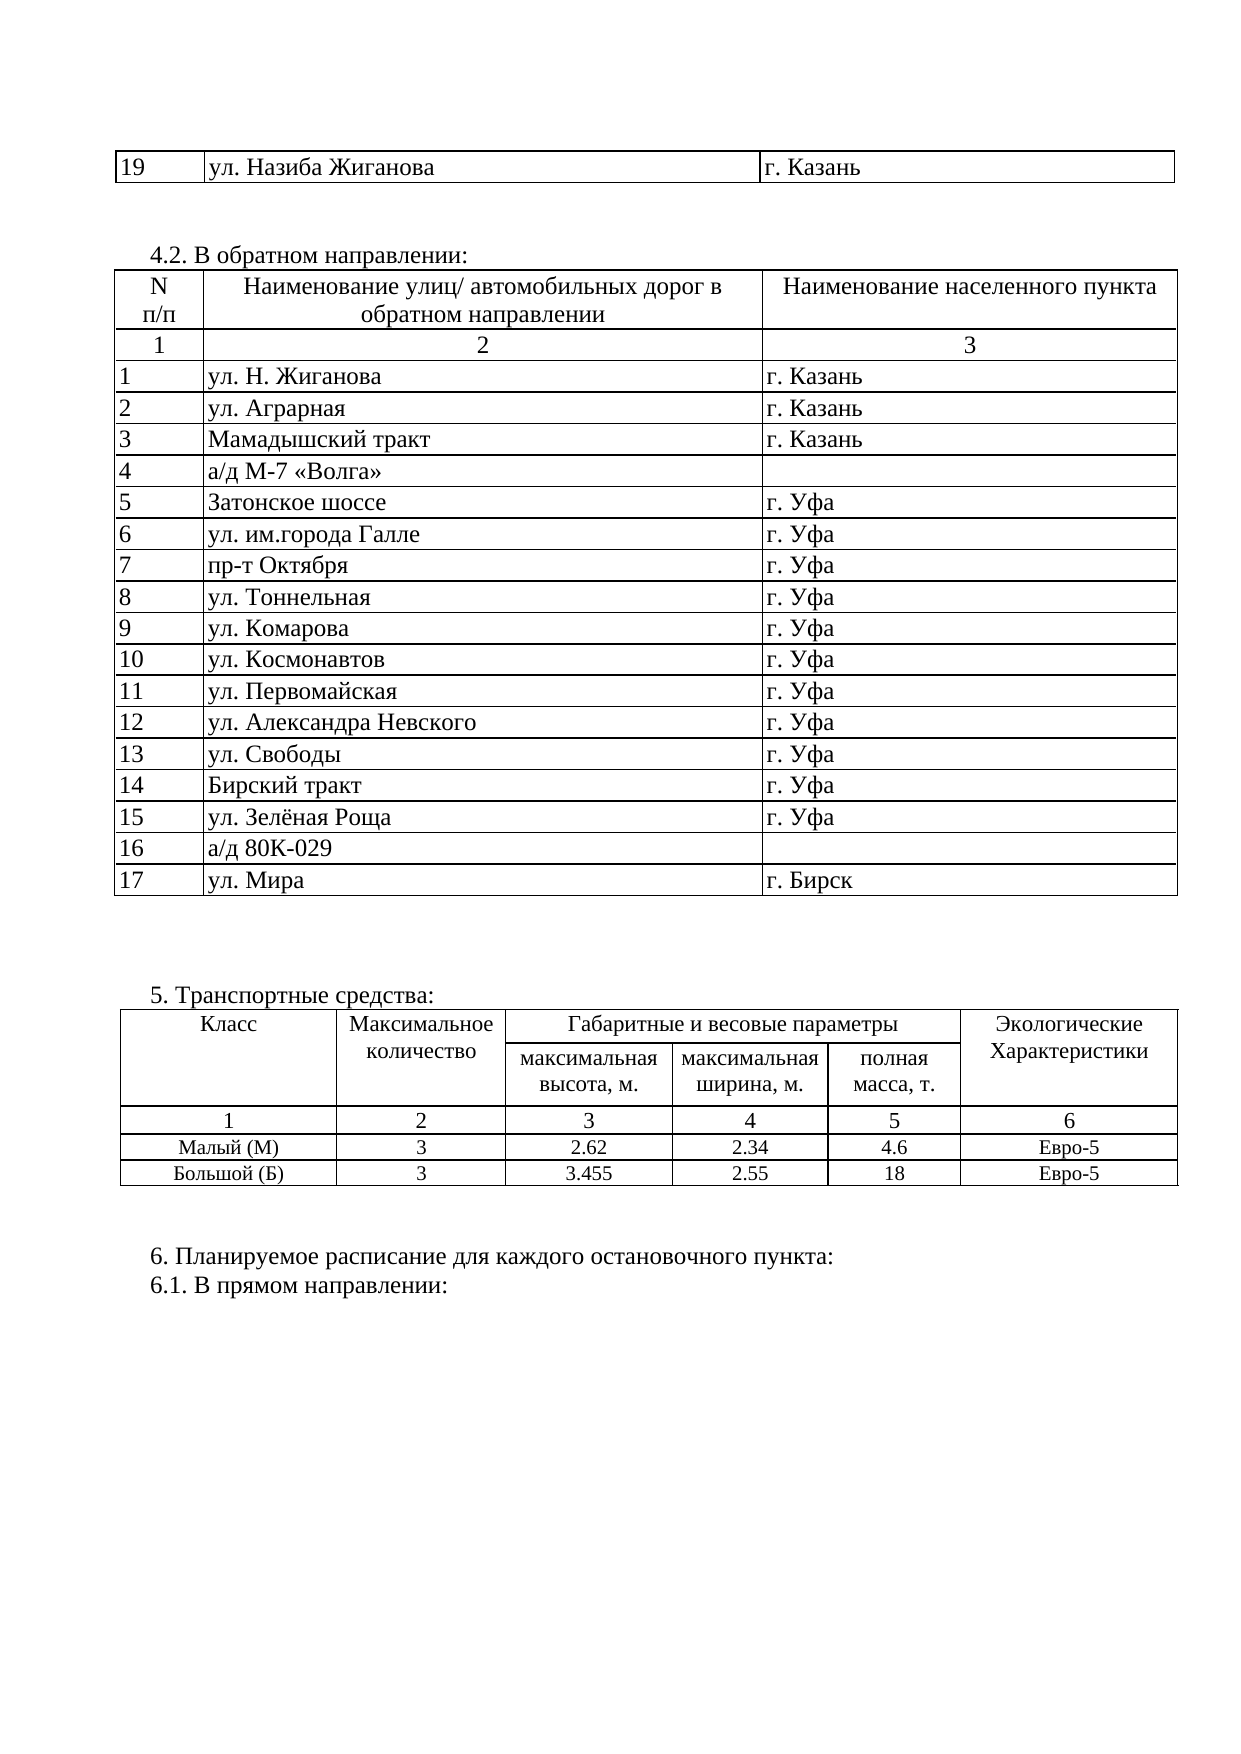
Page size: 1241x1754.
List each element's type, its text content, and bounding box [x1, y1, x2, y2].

table_cell 2 [337, 1107, 505, 1133]
table_cell 13 [115, 738, 203, 769]
table_cell 9 [115, 613, 203, 643]
table_cell 2.62 [506, 1135, 672, 1159]
text 6. Планируемое расписание для каждого остановочного пункта: [150, 1241, 1090, 1270]
table_cell г. Бирск [763, 863, 1177, 894]
table_cell 6 [961, 1107, 1177, 1133]
text 6.1. В прямом направлении: [150, 1270, 1090, 1299]
table_cell 6 [115, 518, 203, 548]
table_cell 10 [115, 644, 203, 674]
table_cell ул. Тоннельная [204, 582, 762, 611]
table_cell 3 [337, 1161, 505, 1184]
table_cell 4.6 [829, 1135, 960, 1159]
table_header Класс [121, 1010, 336, 1105]
table_header Наименование населенного пункта [763, 271, 1177, 328]
table_cell ул. Н. Жиганова [204, 361, 762, 391]
table_cell 7 [115, 550, 203, 580]
table_cell 3 [337, 1135, 505, 1159]
table_header Наименование улиц/ автомобильных дорог в обратном направлении [204, 271, 762, 328]
table_cell г. Уфа [763, 517, 1177, 548]
table_cell 1 [115, 361, 203, 391]
table_cell г. Уфа [763, 580, 1177, 611]
table_cell 8 [115, 581, 203, 611]
table_cell г. Уфа [763, 706, 1177, 737]
table_cell Мамадышский тракт [204, 424, 762, 454]
table_cell 15 [115, 801, 203, 832]
table_header Максимальное количество [337, 1010, 505, 1105]
table_cell Большой (Б) [121, 1161, 336, 1184]
table_cell Евро-5 [961, 1161, 1177, 1184]
table_cell 2.55 [673, 1161, 827, 1184]
table_cell г. Уфа [763, 674, 1177, 706]
table_cell Евро-5 [961, 1135, 1177, 1159]
table_cell пр-т Октября [204, 550, 762, 580]
table_cell г. Уфа [763, 549, 1177, 580]
table_cell г. Уфа [763, 643, 1177, 674]
table_cell ул. Свободы [204, 739, 762, 769]
table_cell [763, 454, 1177, 486]
table_cell а/д 80К-029 [204, 833, 762, 863]
table_cell ул. Комарова [204, 613, 762, 643]
table_cell [763, 832, 1177, 863]
table_cell 12 [115, 707, 203, 737]
table_cell г. Уфа [763, 800, 1177, 832]
table_cell 1 [115, 329, 203, 360]
table_cell 4 [115, 455, 203, 486]
table_cell 4 [673, 1107, 827, 1133]
table_cell ул. Первомайская [204, 676, 762, 706]
table_cell г. Казань [763, 423, 1177, 454]
table_cell г. Уфа [763, 611, 1177, 643]
table_cell максимальная высота, м. [506, 1044, 672, 1105]
table_cell г. Уфа [763, 769, 1177, 800]
table_cell Малый (М) [121, 1135, 336, 1159]
text 5. Транспортные средства: [150, 980, 1090, 1009]
table_cell 1 [121, 1107, 336, 1133]
table_cell Затонское шоссе [204, 487, 762, 517]
table_cell 2 [204, 330, 762, 360]
table_cell ул. Мира [204, 865, 762, 894]
table_cell 2.34 [673, 1135, 827, 1159]
table_cell максимальная ширина, м. [673, 1044, 827, 1105]
table_cell ул. им.города Галле [204, 519, 762, 548]
table_cell ул. Назиба Жиганова [205, 152, 759, 181]
table_cell г. Казань [763, 391, 1177, 423]
table_cell г. Казань [763, 360, 1177, 391]
table_cell 3 [763, 328, 1177, 360]
table_cell 19 [117, 152, 204, 181]
table_cell ул. Александра Невского [204, 707, 762, 737]
table_cell полная масса, т. [829, 1044, 960, 1105]
table_cell 3.455 [506, 1161, 672, 1184]
table_cell 2 [115, 392, 203, 423]
table_cell 5 [115, 487, 203, 517]
table_cell Бирский тракт [204, 770, 762, 800]
text 4.2. В обратном направлении: [150, 241, 1090, 269]
table_cell а/д М-7 «Волга» [204, 456, 762, 486]
table_cell 14 [115, 770, 203, 800]
table_cell 17 [115, 864, 203, 894]
table_header Габаритные и весовые параметры [506, 1010, 960, 1042]
table_cell г. Уфа [763, 737, 1177, 769]
table_cell 18 [829, 1161, 960, 1184]
table_header Экологические Характеристики [961, 1010, 1177, 1105]
table_cell ул. Зелёная Роща [204, 802, 762, 832]
table_cell г. Уфа [763, 486, 1177, 517]
table_cell 11 [115, 675, 203, 706]
table_cell г. Казань [761, 152, 1174, 181]
table_header N п/п [115, 271, 203, 328]
table_cell ул. Аграрная [204, 393, 762, 423]
table_cell 3 [506, 1107, 672, 1133]
table_cell 16 [115, 833, 203, 863]
table_cell 3 [115, 424, 203, 454]
table_cell ул. Космонавтов [204, 645, 762, 674]
table_cell 5 [829, 1107, 960, 1133]
